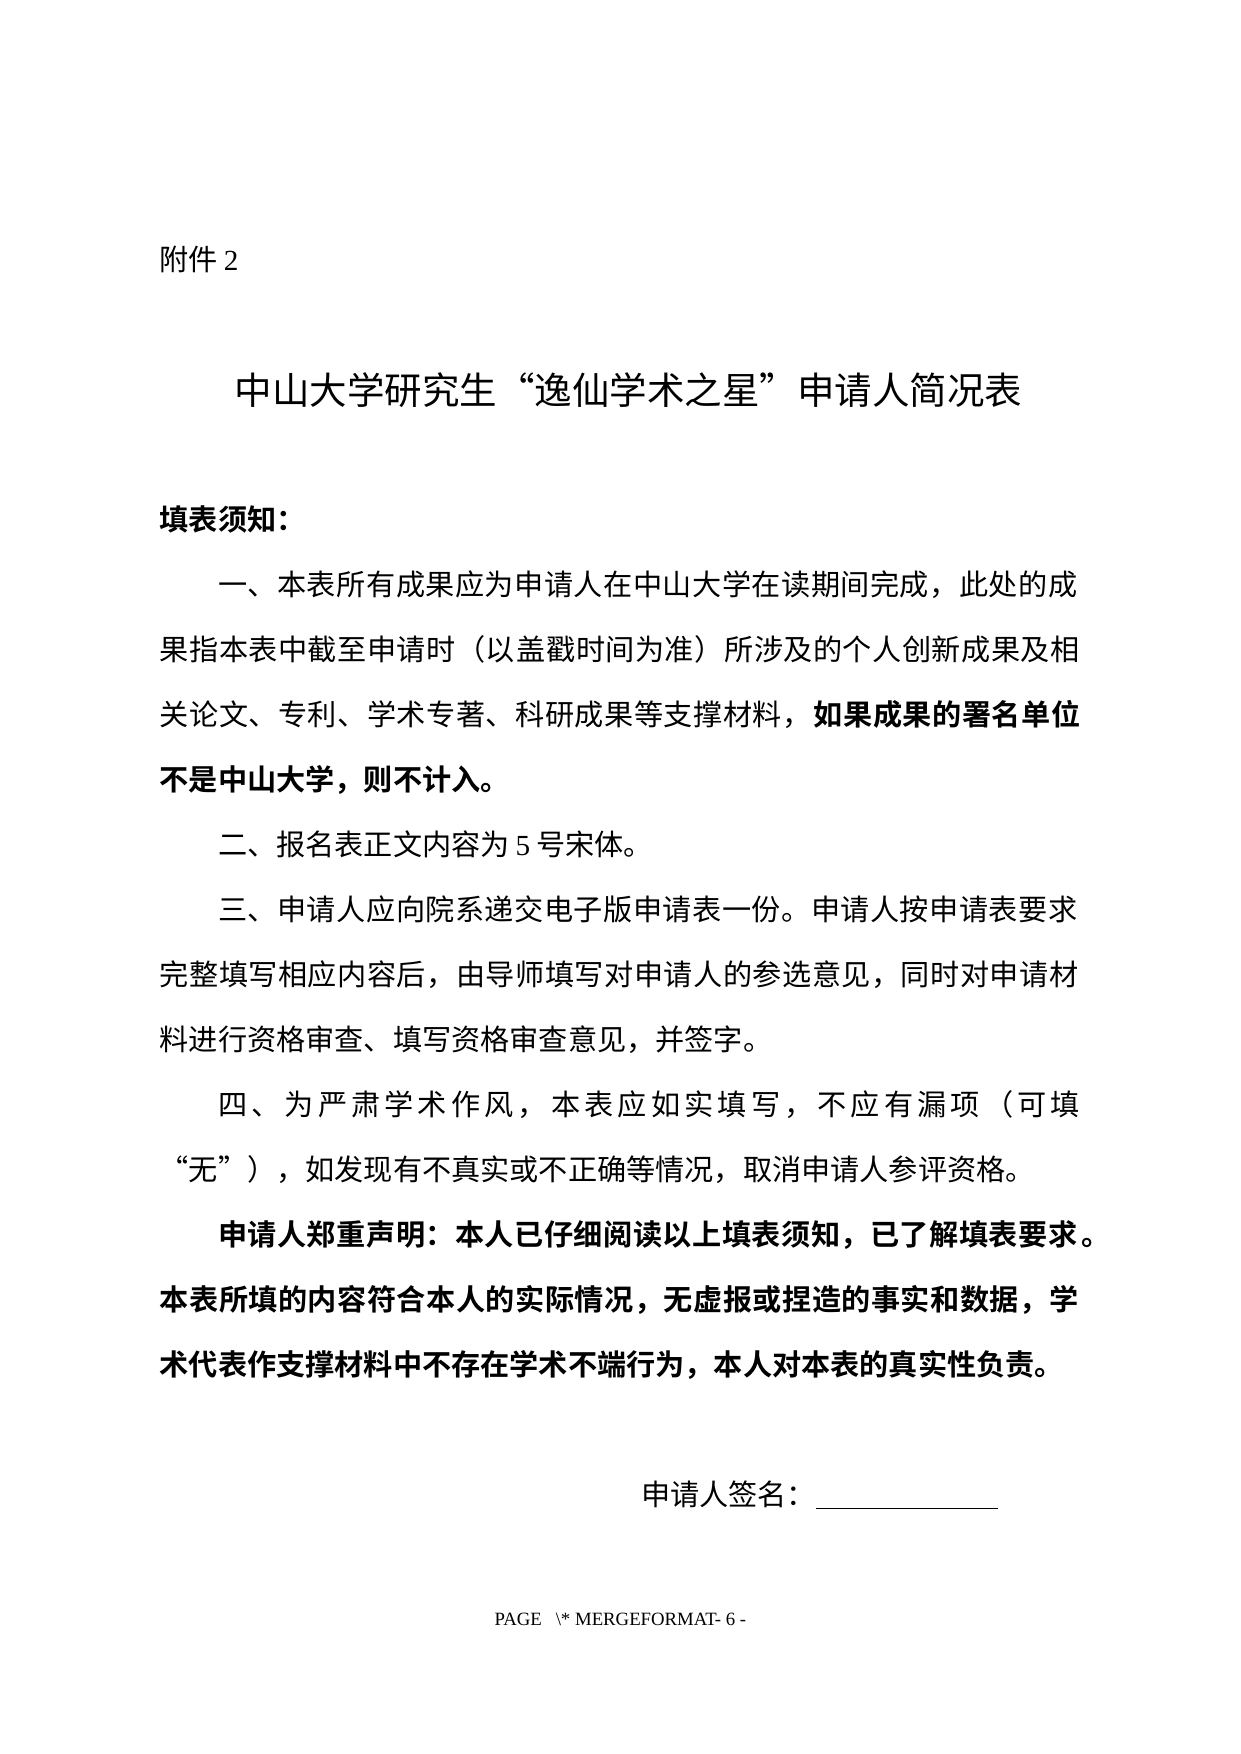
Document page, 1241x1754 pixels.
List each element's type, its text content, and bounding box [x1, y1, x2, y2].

text 申请人签名： [641, 1461, 1081, 1526]
text 附件2 [159, 226, 1081, 291]
text 二、报名表正文内容为5号宋体。 [159, 811, 1081, 876]
text 一、本表所有成果应为申请人在中山大学在读期间完成，此处的成果指本表中截至申请时（以盖戳时间为准）所涉及的个人创新成果及相关论文、专利、学术专著、科研成果等支撑材料，如果成果的署名单位不是中山大学，则不计入。 [159, 551, 1081, 811]
text 填表须知： [159, 486, 1081, 551]
text 申请人郑重声明：本人已仔细阅读以上填表须知，已了解填表要求。本表所填的内容符合本人的实际情况，无虚报或捏造的事实和数据，学术代表作支撑材料中不存在学术不端行为，本人对本表的真实性负责。 [159, 1201, 1081, 1396]
text 三、申请人应向院系递交电子版申请表一份。申请人按申请表要求完整填写相应内容后，由导师填写对申请人的参选意见，同时对申请材料进行资格审查、填写资格审查意见，并签字。 [159, 876, 1081, 1071]
text 中山大学研究生“逸仙学术之星”申请人简况表 [159, 356, 1081, 421]
text 四、为严肃学术作风，本表应如实填写，不应有漏项（可填“无”），如发现有不真实或不正确等情况，取消申请人参评资格。 [159, 1071, 1081, 1201]
